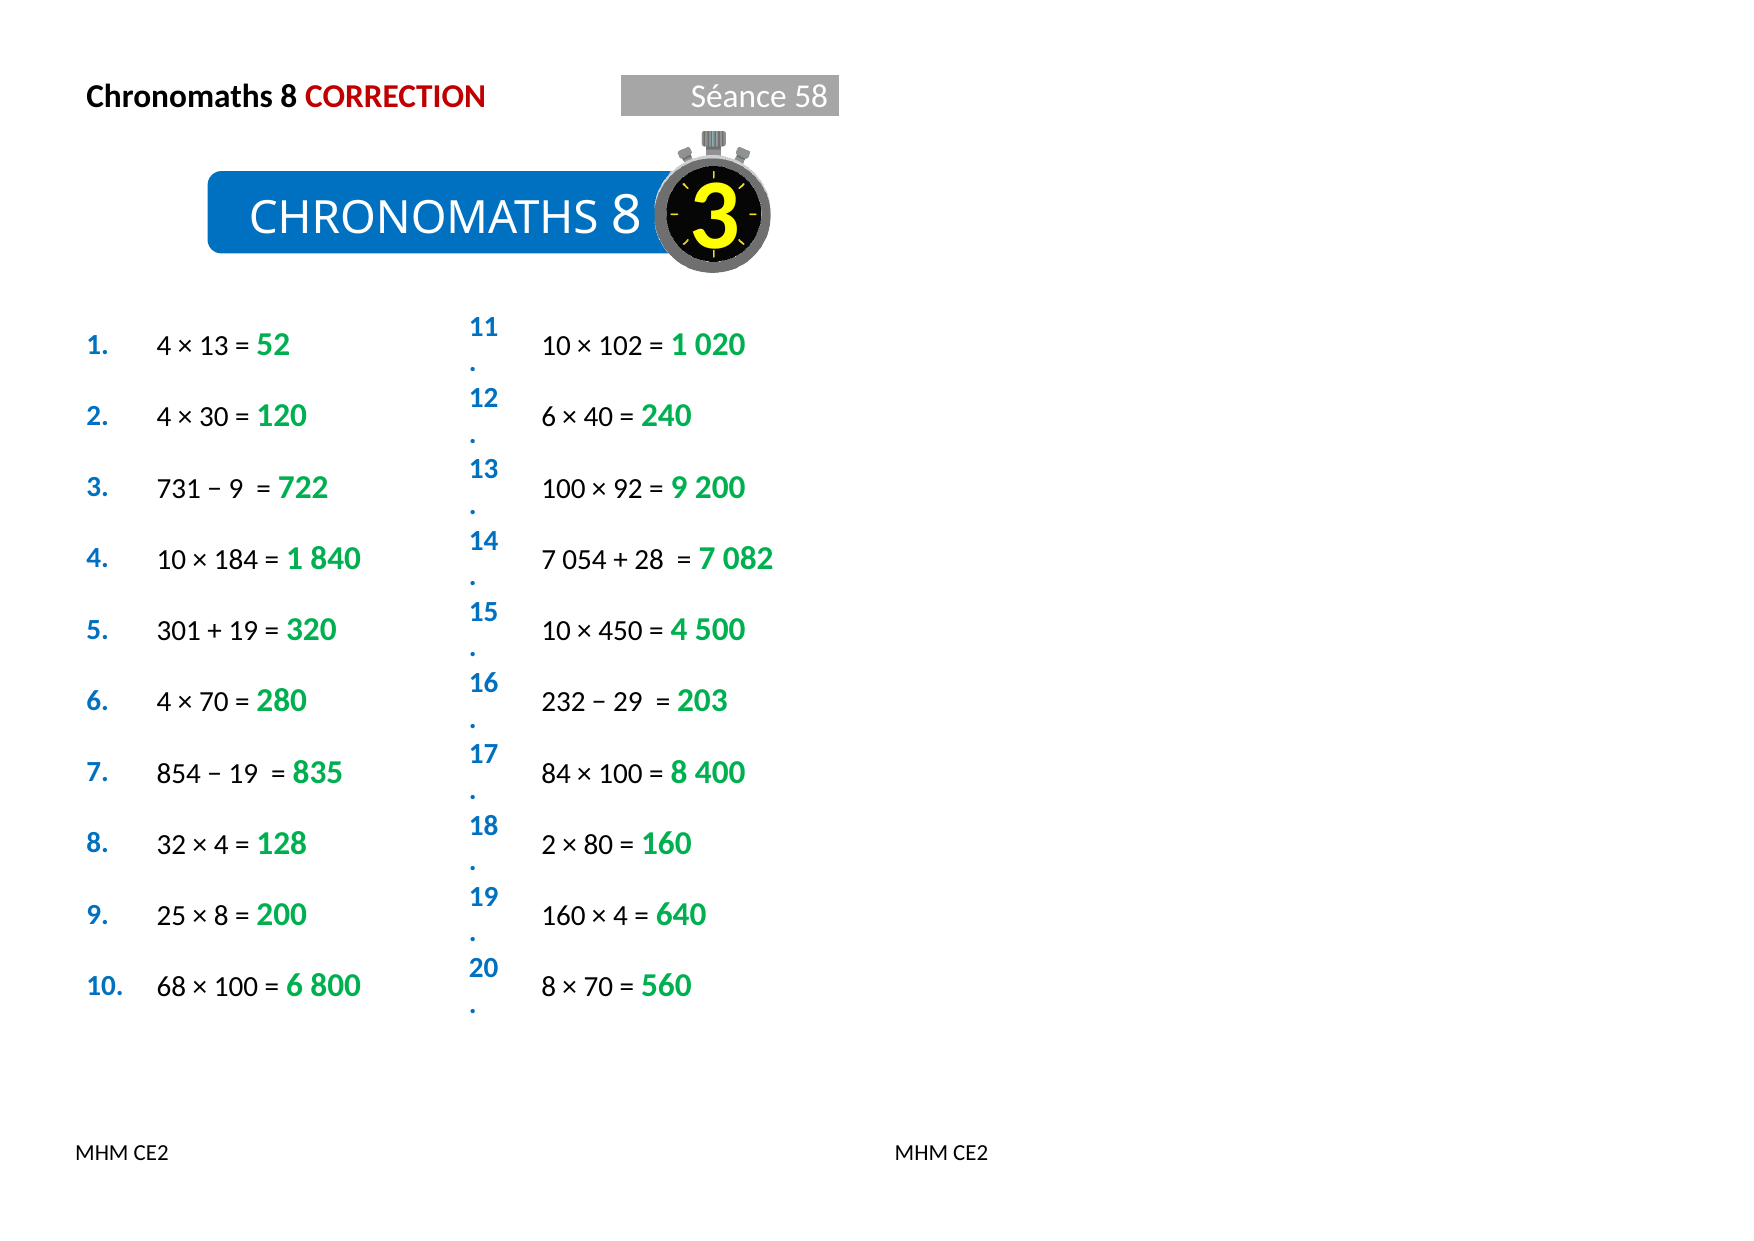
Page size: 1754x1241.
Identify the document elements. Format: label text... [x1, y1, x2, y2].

table_cell 10 × 450 = 4 500 [517, 593, 840, 664]
table_cell 12. [457, 379, 517, 450]
table_cell 10. [75, 949, 135, 1020]
table_cell 7. [75, 735, 135, 807]
table_cell 5. [75, 593, 135, 664]
table_cell 8 × 70 = 560 [517, 949, 840, 1020]
table_cell 4. [75, 522, 135, 593]
table_cell 4 × 70 = 280 [135, 664, 457, 735]
table_header 10 × 102 = 1 020 [517, 308, 840, 379]
table_cell 160 × 4 = 640 [517, 878, 840, 949]
table_header 11. [457, 308, 517, 379]
table_cell 20. [457, 949, 517, 1020]
table_cell 13. [457, 450, 517, 522]
table_cell 232 − 29 = 203 [517, 664, 840, 735]
table_header 4 × 13 = 52 [135, 308, 457, 379]
table_cell 301 + 19 = 320 [135, 593, 457, 664]
table_cell 2 × 80 = 160 [517, 807, 840, 878]
table_cell 15. [457, 593, 517, 664]
table_cell 100 × 92 = 9 200 [517, 450, 840, 522]
table_cell 10 × 184 = 1 840 [135, 522, 457, 593]
table_header Séance 58 [621, 75, 839, 116]
table_cell 19. [457, 878, 517, 949]
table_cell 854 − 19 = 835 [135, 735, 457, 807]
table_cell 7 054 + 28 = 7 082 [517, 522, 840, 593]
table_cell 14. [457, 522, 517, 593]
table_header 1. [75, 308, 135, 379]
table_cell 18. [457, 807, 517, 878]
table_cell 17. [457, 735, 517, 807]
table_cell 2. [75, 379, 135, 450]
table_cell 4 × 30 = 120 [135, 379, 457, 450]
table_cell 3. [75, 450, 135, 522]
table_cell 8. [75, 807, 135, 878]
table_cell 9. [75, 878, 135, 949]
table_cell 25 × 8 = 200 [135, 878, 457, 949]
table_cell 731 − 9 = 722 [135, 450, 457, 522]
table_cell 68 × 100 = 6 800 [135, 949, 457, 1020]
table_cell 16. [457, 664, 517, 735]
table_cell 6. [75, 664, 135, 735]
table_cell 32 × 4 = 128 [135, 807, 457, 878]
table_header Chronomaths 8 CORRECTION [75, 75, 621, 116]
table_cell 6 × 40 = 240 [517, 379, 840, 450]
picture [654, 130, 771, 273]
table_cell 84 × 100 = 8 400 [517, 735, 840, 807]
